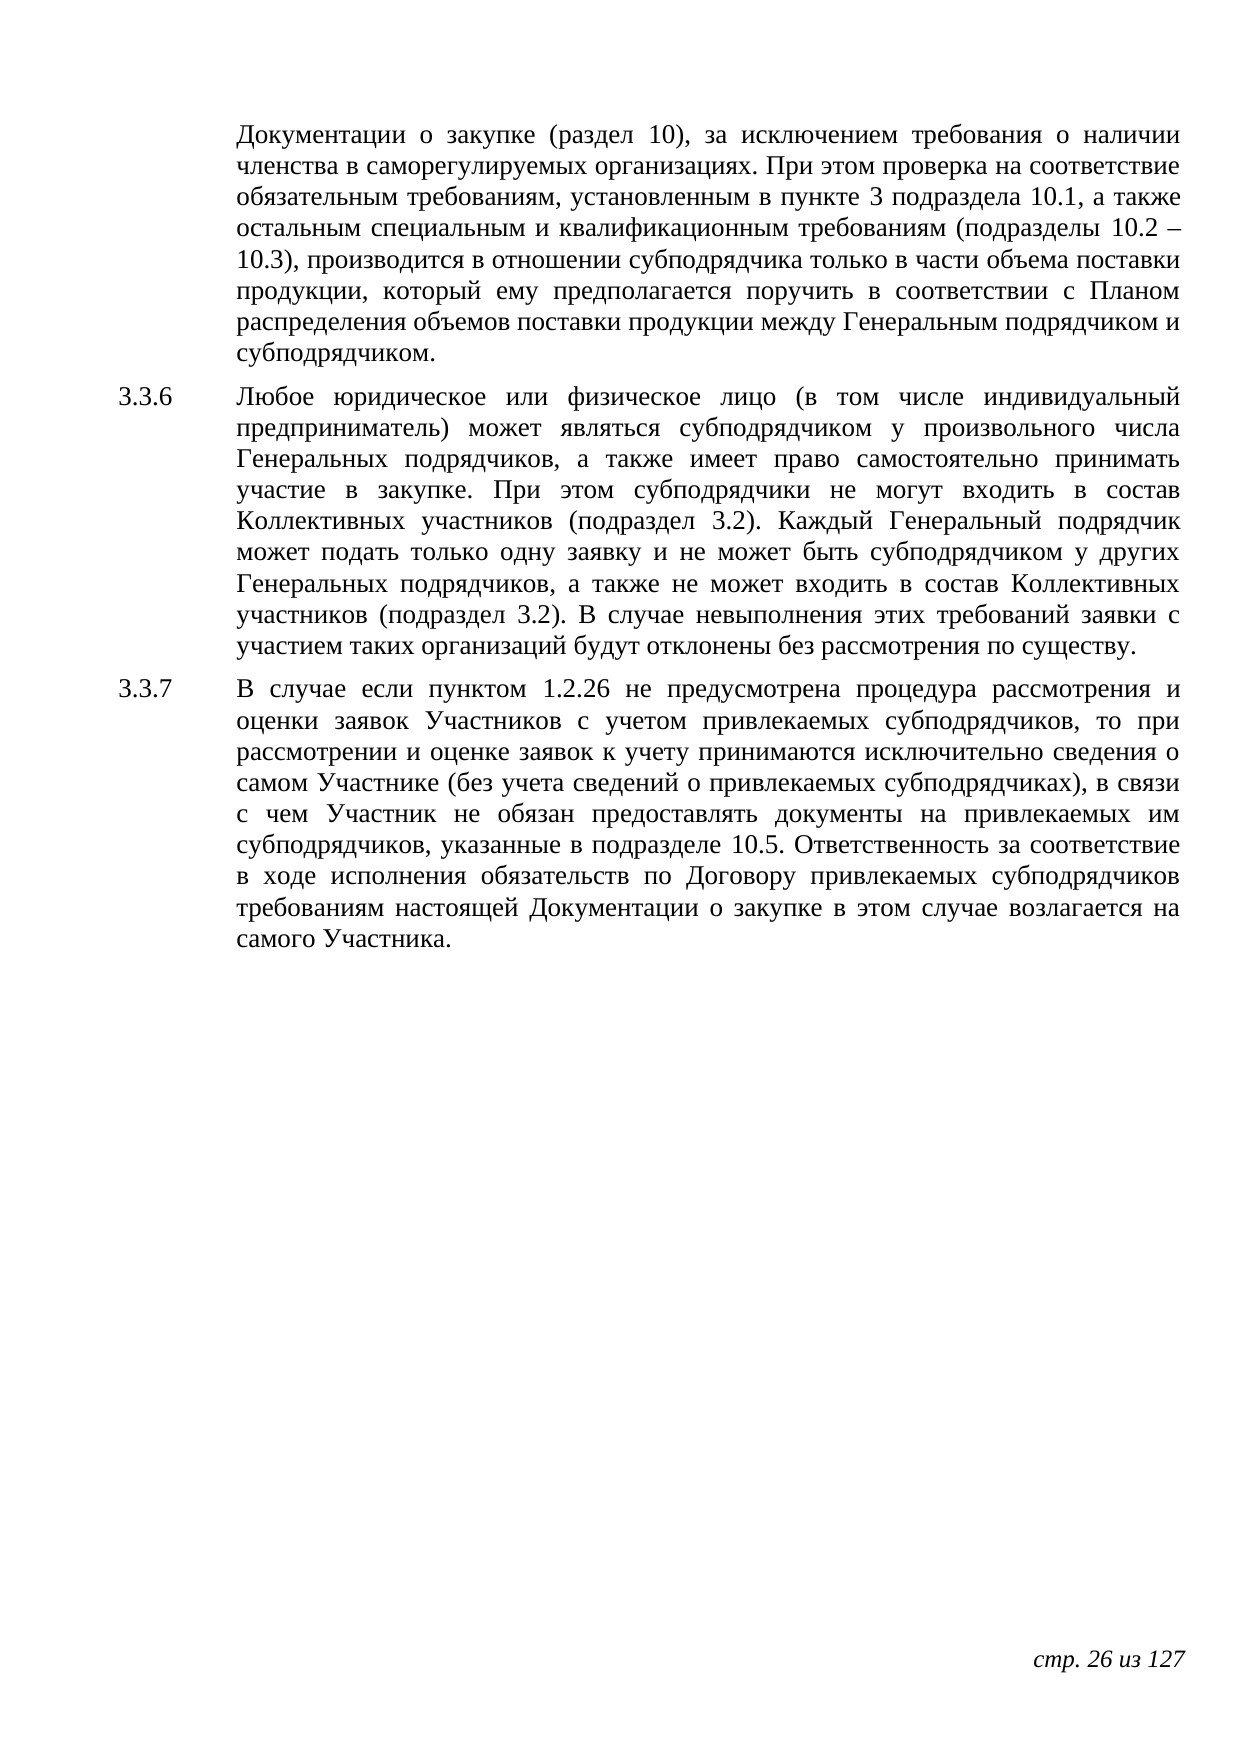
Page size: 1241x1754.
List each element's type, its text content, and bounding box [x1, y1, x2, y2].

text Любое юридическое или физическое лицо (в том числе индивидуальный предприниматель) может являться субподрядчиком у произвольного числа Генеральных подрядчиков, а также имеет право самостоятельно принимать участие в закупке. При этом субподрядчики не могут входить в состав Коллективных участников (подраздел 3.2). Каждый Генеральный подрядчик может подать только одну заявку и не может быть субподрядчиком у других Генеральных подрядчиков, а также не может входить в состав Коллективных участников (подраздел 3.2). В случае невыполнения этих требований заявки с участием таких организаций будут отклонены без рассмотрения по существу. [118, 380, 1181, 660]
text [118, 118, 1181, 367]
text В случае если пунктом 1.2.26 не предусмотрена процедура рассмотрения и оценки заявок Участников с учетом привлекаемых субподрядчиков, то при рассмотрении и оценке заявок к учету принимаются исключительно сведения о самом Участнике (без учета сведений о привлекаемых субподрядчиках), в связи с чем Участник не обязан предоставлять документы на привлекаемых им субподрядчиков, указанные в подразделе 10.5. Ответственность за соответствие в ходе исполнения обязательств по Договору привлекаемых субподрядчиков требованиям настоящей Документации о закупке в этом случае возлагается на самого Участника. [118, 673, 1181, 953]
